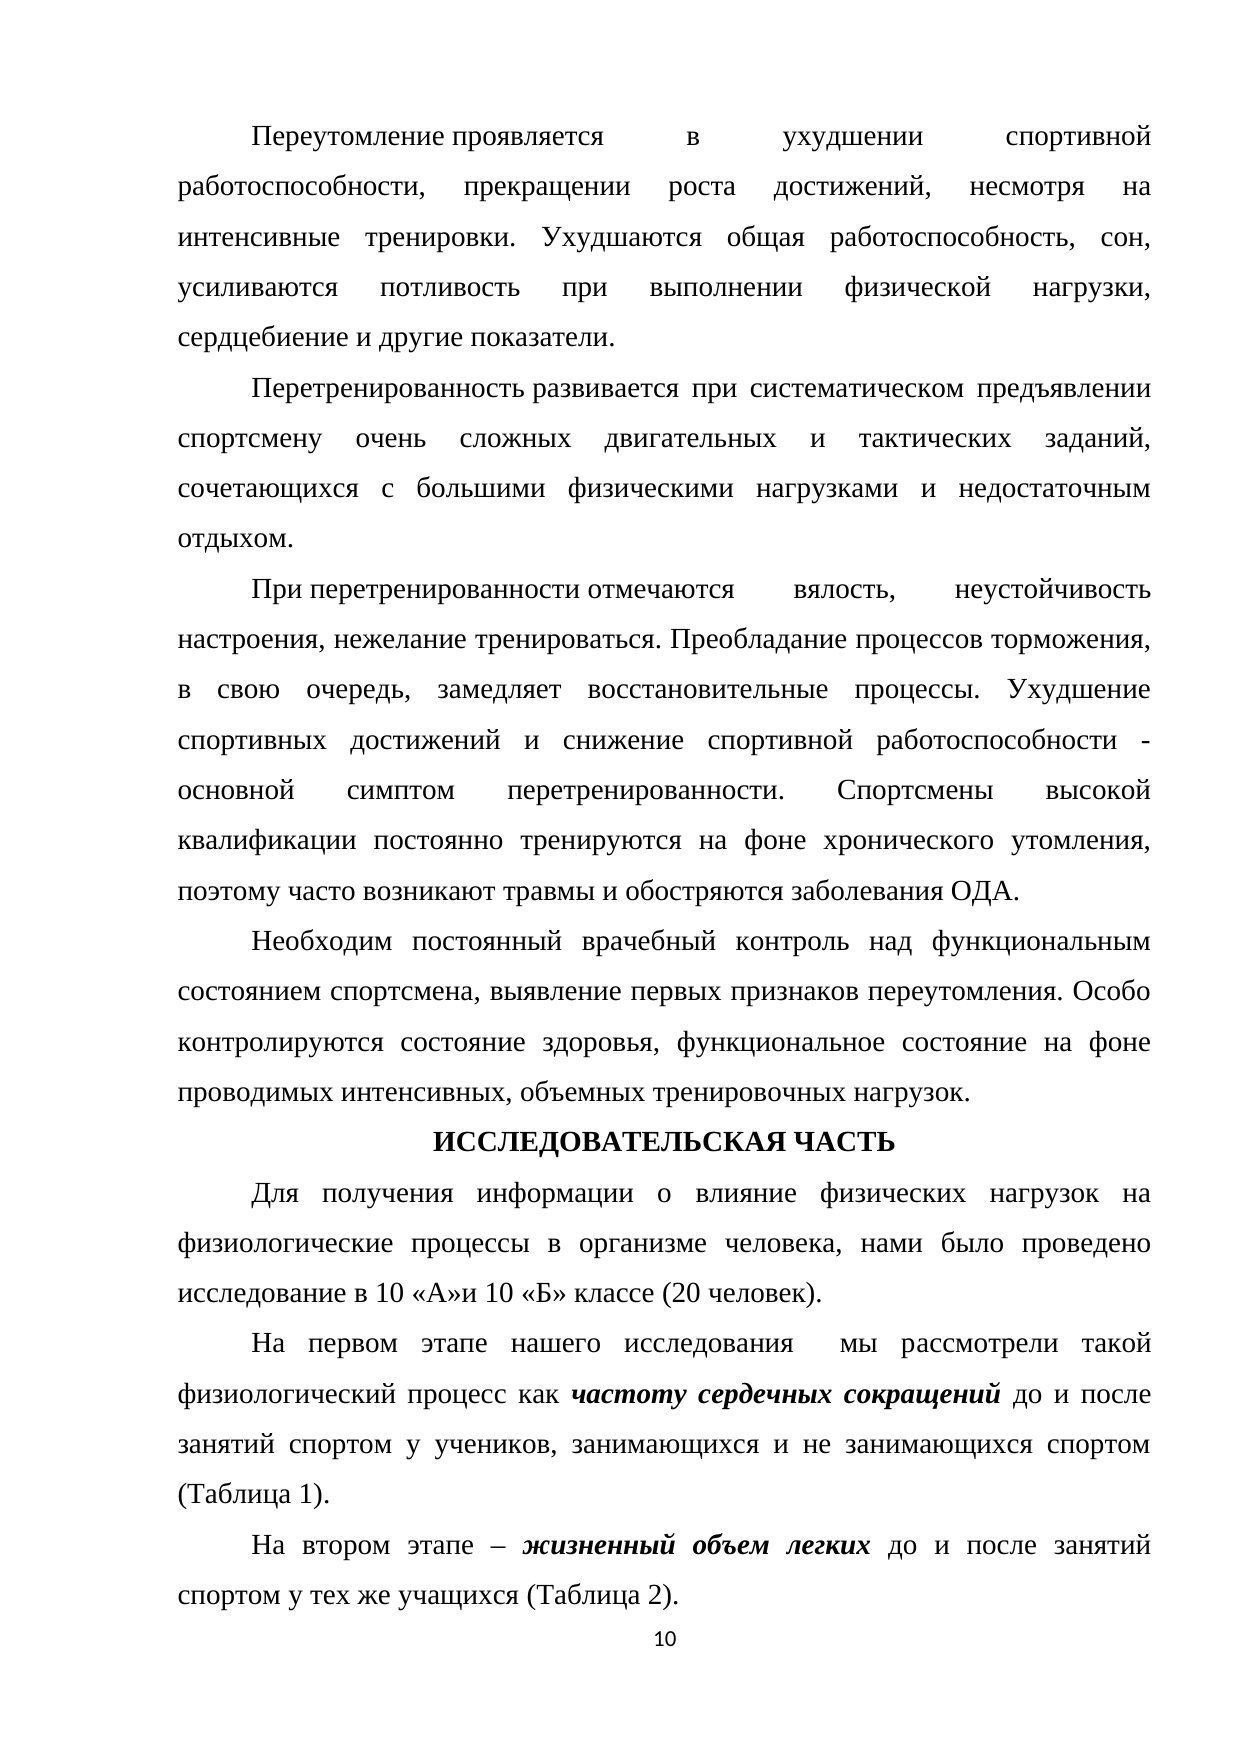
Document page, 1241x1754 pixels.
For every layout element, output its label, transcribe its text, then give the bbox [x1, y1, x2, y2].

text Необходим постоянный врачебный контроль над функциональным состоянием спортсмена, выявление первых признаков переутомления. Особо контролируются состояние здоровья, функциональное состояние на фоне проводимых интенсивных, объемных тренировочных нагрузок. [177, 923, 1152, 1108]
text При перетренированности отмечаются вялость, неустойчивость настроения, нежелание тренироваться. Преобладание процессов торможения, в свою очередь, замедляет восстановительные процессы. Ухудшение спортивных достижений и снижение спортивной работоспособности - основной симптом перетренированности. Спортсмены высокой квалификации постоянно тренируются на фоне хронического утомления, поэтому часто возникают травмы и обостряются заболевания ОДА. [177, 571, 1152, 906]
text Перетренированность развивается при систематическом предъявлении спортсмену очень сложных двигательных и тактических заданий, сочетающихся с большими физическими нагрузками и недостаточным отдыхом. [177, 370, 1152, 554]
text На втором этапе – жизненный объем легких до и после занятий спортом у тех же учащихся (Таблица 2). [177, 1527, 1152, 1611]
text ИССЛЕДОВАТЕЛЬСКАЯ ЧАСТЬ [177, 1124, 1152, 1158]
text Для получения информации о влияние физических нагрузок на физиологические процессы в организме человека, нами было проведено исследование в 10 «А»и 10 «Б» классе (20 человек). [177, 1175, 1152, 1309]
text На первом этапе нашего исследования мы рассмотрели такой физиологический процесс как частоту сердечных сокращений до и после занятий спортом у учеников, занимающихся и не занимающихся спортом (Таблица 1). [177, 1326, 1152, 1510]
text Переутомление проявляется в ухудшении спортивной работоспособности, прекращении роста достижений, несмотря на интенсивные тренировки. Ухудшаются общая работоспособность, сон, усиливаются потливость при выполнении физической нагрузки, сердцебиение и другие показатели. [177, 118, 1152, 353]
